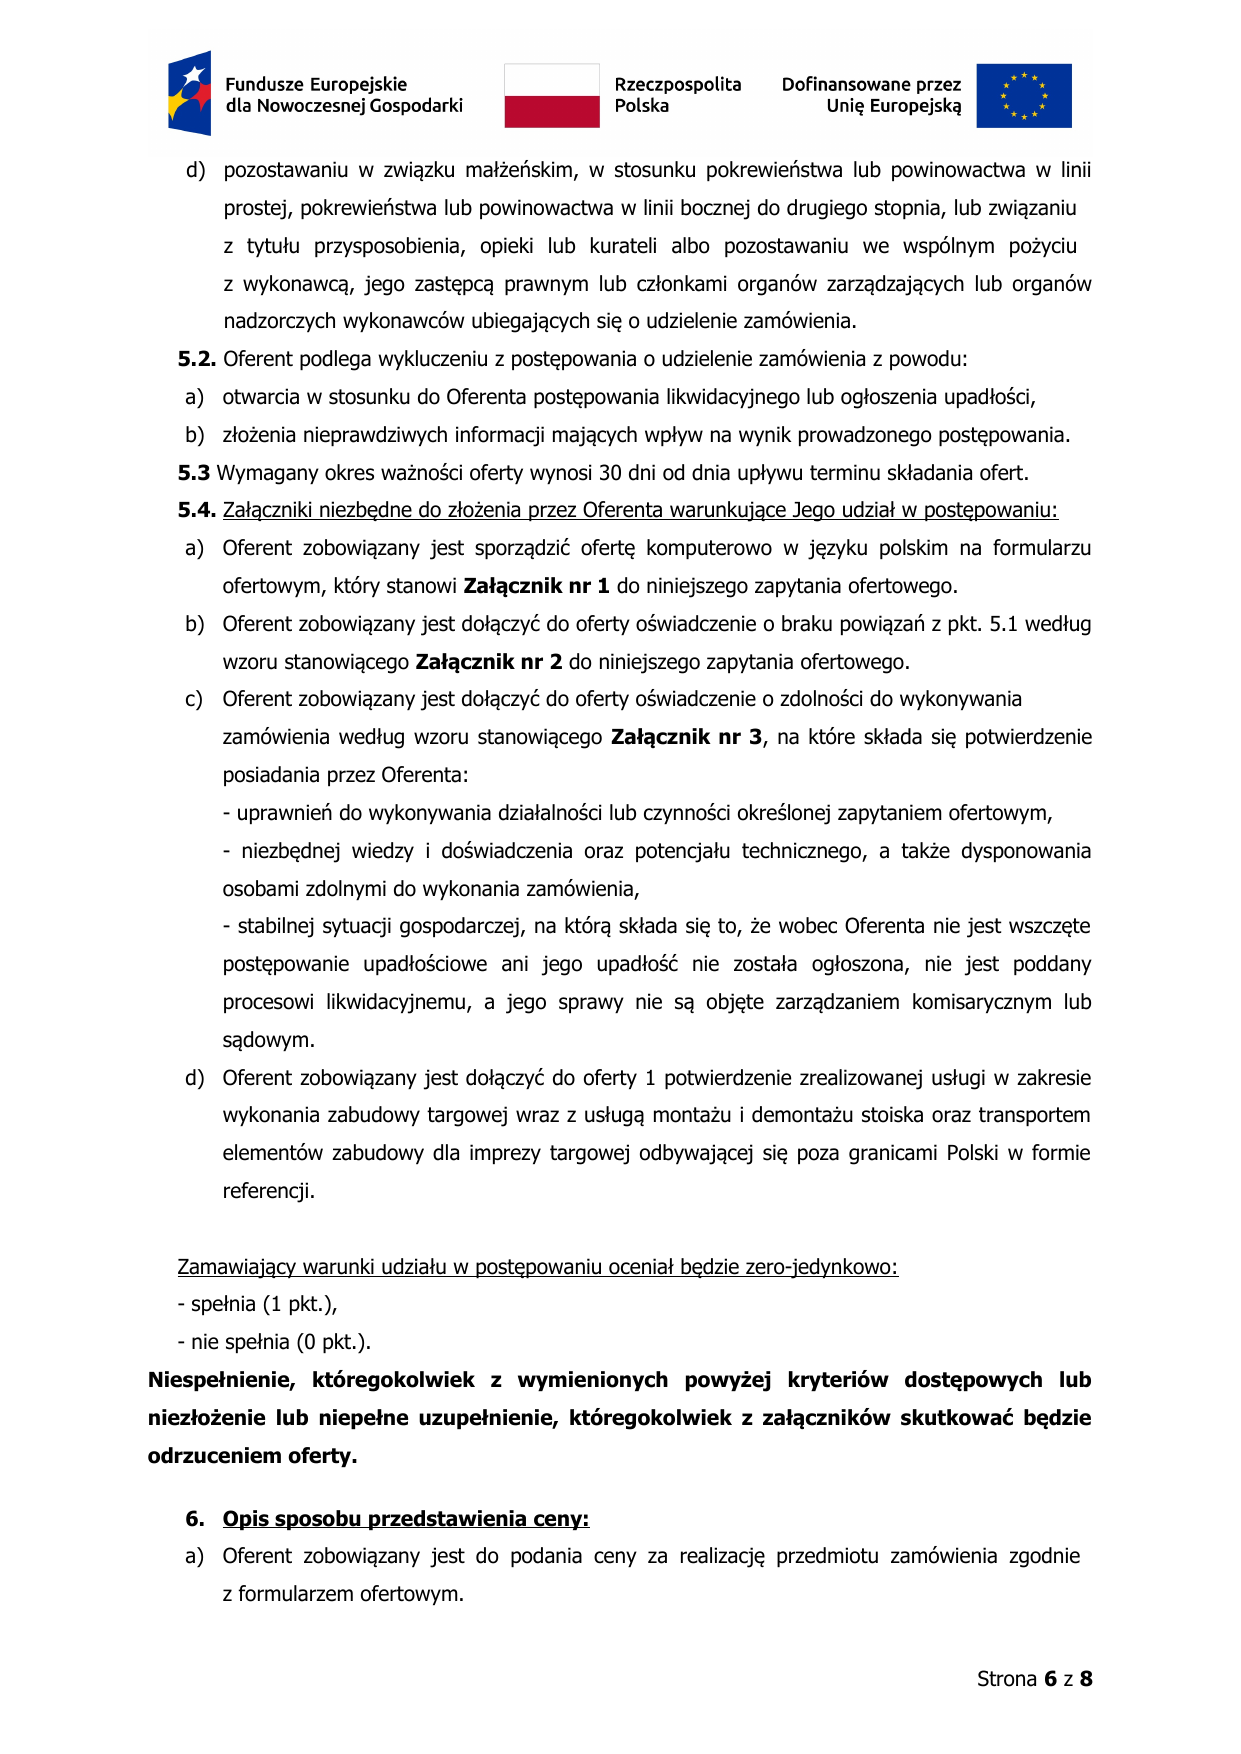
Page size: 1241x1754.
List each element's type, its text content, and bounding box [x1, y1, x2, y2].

text - niezbędnej wiedzy i doświadczenia oraz potencjału technicznego, a także dysponowania osobami zdolnymi do wykonania zamówienia, [223, 837, 1093, 900]
picture [147, 29, 1093, 157]
list Oferent zobowiązany jest sporządzić ofertę komputerowo w języku polskim na formularzu ofertowym, który stanowi Załącznik nr 1 do niniejszego zapytania ofertowego. [185, 535, 1093, 598]
list pozostawaniu w związku małżeńskim, w stosunku pokrewieństwa lub powinowactwa w linii prostej, pokrewieństwa lub powinowactwa w linii bocznej do drugiego stopnia, lub związaniu z tytułu przysposobienia, opieki lub kurateli albo pozostawaniu we wspólnym pożyciu z wykonawcą, jego zastępcą prawnym lub członkami organów zarządzających lub organów nadzorczych wykonawców ubiegających się o udzielenie zamówienia. [186, 157, 1093, 333]
text zamówienia według wzoru stanowiącego Załącznik nr 3, na które składa się potwierdzenie posiadania przez Oferenta: [223, 724, 1093, 787]
list Oferent zobowiązany jest dołączyć do oferty oświadczenie o zdolności do wykonywania [185, 686, 1093, 711]
text - uprawnień do wykonywania działalności lub czynności określonej zapytaniem ofertowym, [223, 799, 1093, 825]
list Oferent zobowiązany jest dołączyć do oferty oświadczenie o braku powiązań z pkt. 5.1 według wzoru stanowiącego Załącznik nr 2 do niniejszego zapytania ofertowego. [185, 610, 1093, 673]
text - nie spełnia (0 pkt.). [177, 1329, 1093, 1354]
list złożenia nieprawdziwych informacji mających wpływ na wynik prowadzonego postępowania. [185, 421, 1093, 447]
text 5.3 Wymagany okres ważności oferty wynosi 30 dni od dnia upływu terminu składania ofert. [148, 459, 1093, 484]
text 5.4. Załączniki niezbędne do złożenia przez Oferenta warunkujące Jego udział w postępowaniu: [148, 497, 1093, 522]
list otwarcia w stosunku do Oferenta postępowania likwidacyjnego lub ogłoszenia upadłości, [185, 383, 1093, 409]
text - spełnia (1 pkt.), [177, 1291, 1093, 1316]
list Oferent zobowiązany jest dołączyć do oferty 1 potwierdzenie zrealizowanej usługi w zakresie wykonania zabudowy targowej wraz z usługą montażu i demontażu stoiska oraz transportem elementów zabudowy dla imprezy targowej odbywającej się poza granicami Polski w formie referencji. [185, 1064, 1093, 1203]
list Oferent zobowiązany jest do podania ceny za realizację przedmiotu zamówienia zgodnie z formularzem ofertowym. [185, 1543, 1093, 1606]
text - stabilnej sytuacji gospodarczej, na którą składa się to, że wobec Oferenta nie jest wszczęte postępowanie upadłościowe ani jego upadłość nie została ogłoszona, nie jest poddany procesowi likwidacyjnemu, a jego sprawy nie są objęte zarządzaniem komisarycznym lub sądowym. [223, 913, 1093, 1052]
list Opis sposobu przedstawienia ceny: [185, 1505, 1093, 1530]
text Niespełnienie, któregokolwiek z wymienionych powyżej kryteriów dostępowych lub niezłożenie lub niepełne uzupełnienie, któregokolwiek z załączników skutkować będzie odrzuceniem oferty. [148, 1367, 1093, 1467]
text Zamawiający warunki udziału w postępowaniu oceniał będzie zero-jedynkowo: [148, 1253, 1093, 1278]
text 5.2. Oferent podlega wykluczeniu z postępowania o udzielenie zamówienia z powodu: [148, 346, 1093, 371]
